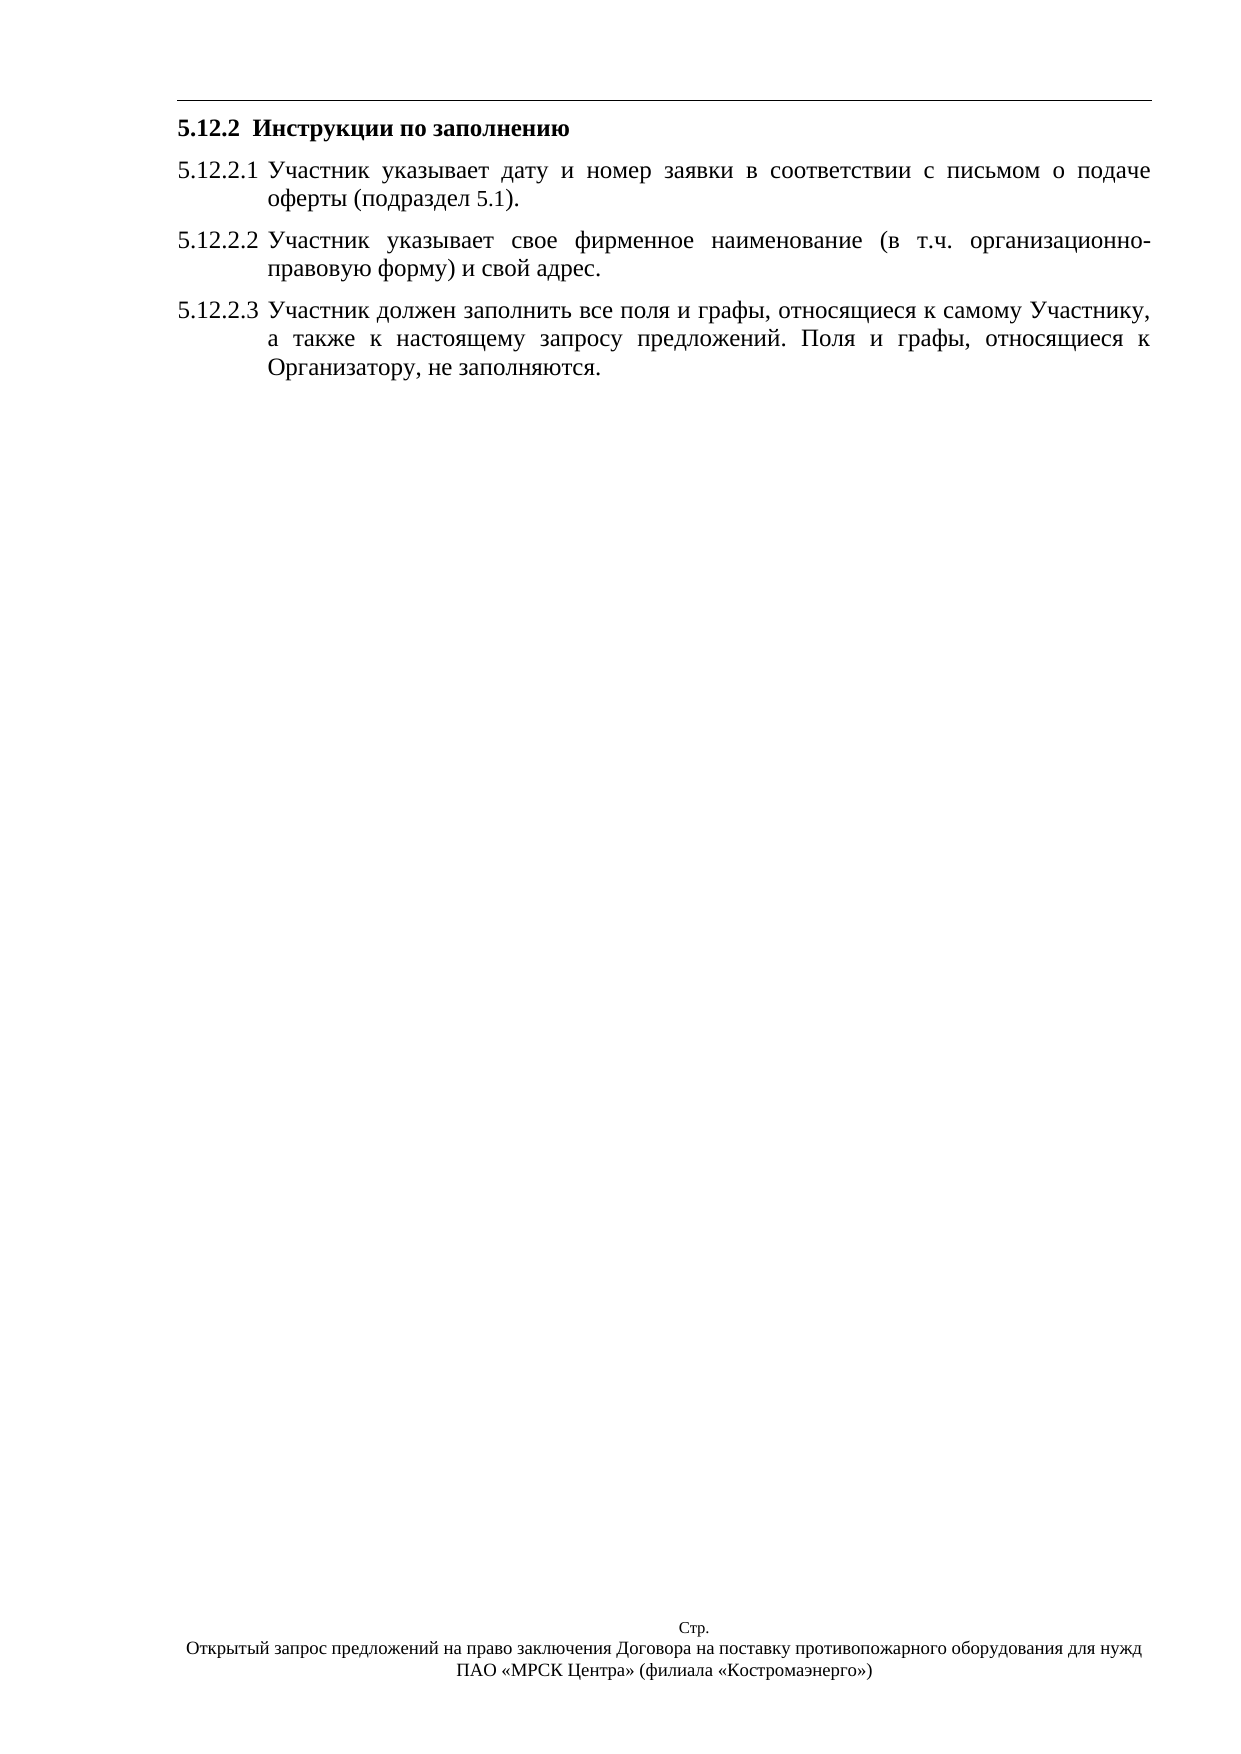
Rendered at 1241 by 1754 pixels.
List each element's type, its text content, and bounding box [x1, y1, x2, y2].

list Участник указывает дату и номер заявки в соответствии с письмом о подаче оферты (подраздел 5.1). [177, 155, 1152, 212]
list Участник должен заполнить все поля и графы, относящиеся к самому Участнику, а также к настоящему запросу предложений. Поля и графы, относящиеся к Организатору, не заполняются. [177, 295, 1152, 381]
subtitle Инструкции по заполнению [177, 113, 1152, 142]
list Участник указывает свое фирменное наименование (в т.ч. организационно-правовую форму) и свой адрес. [177, 225, 1152, 282]
